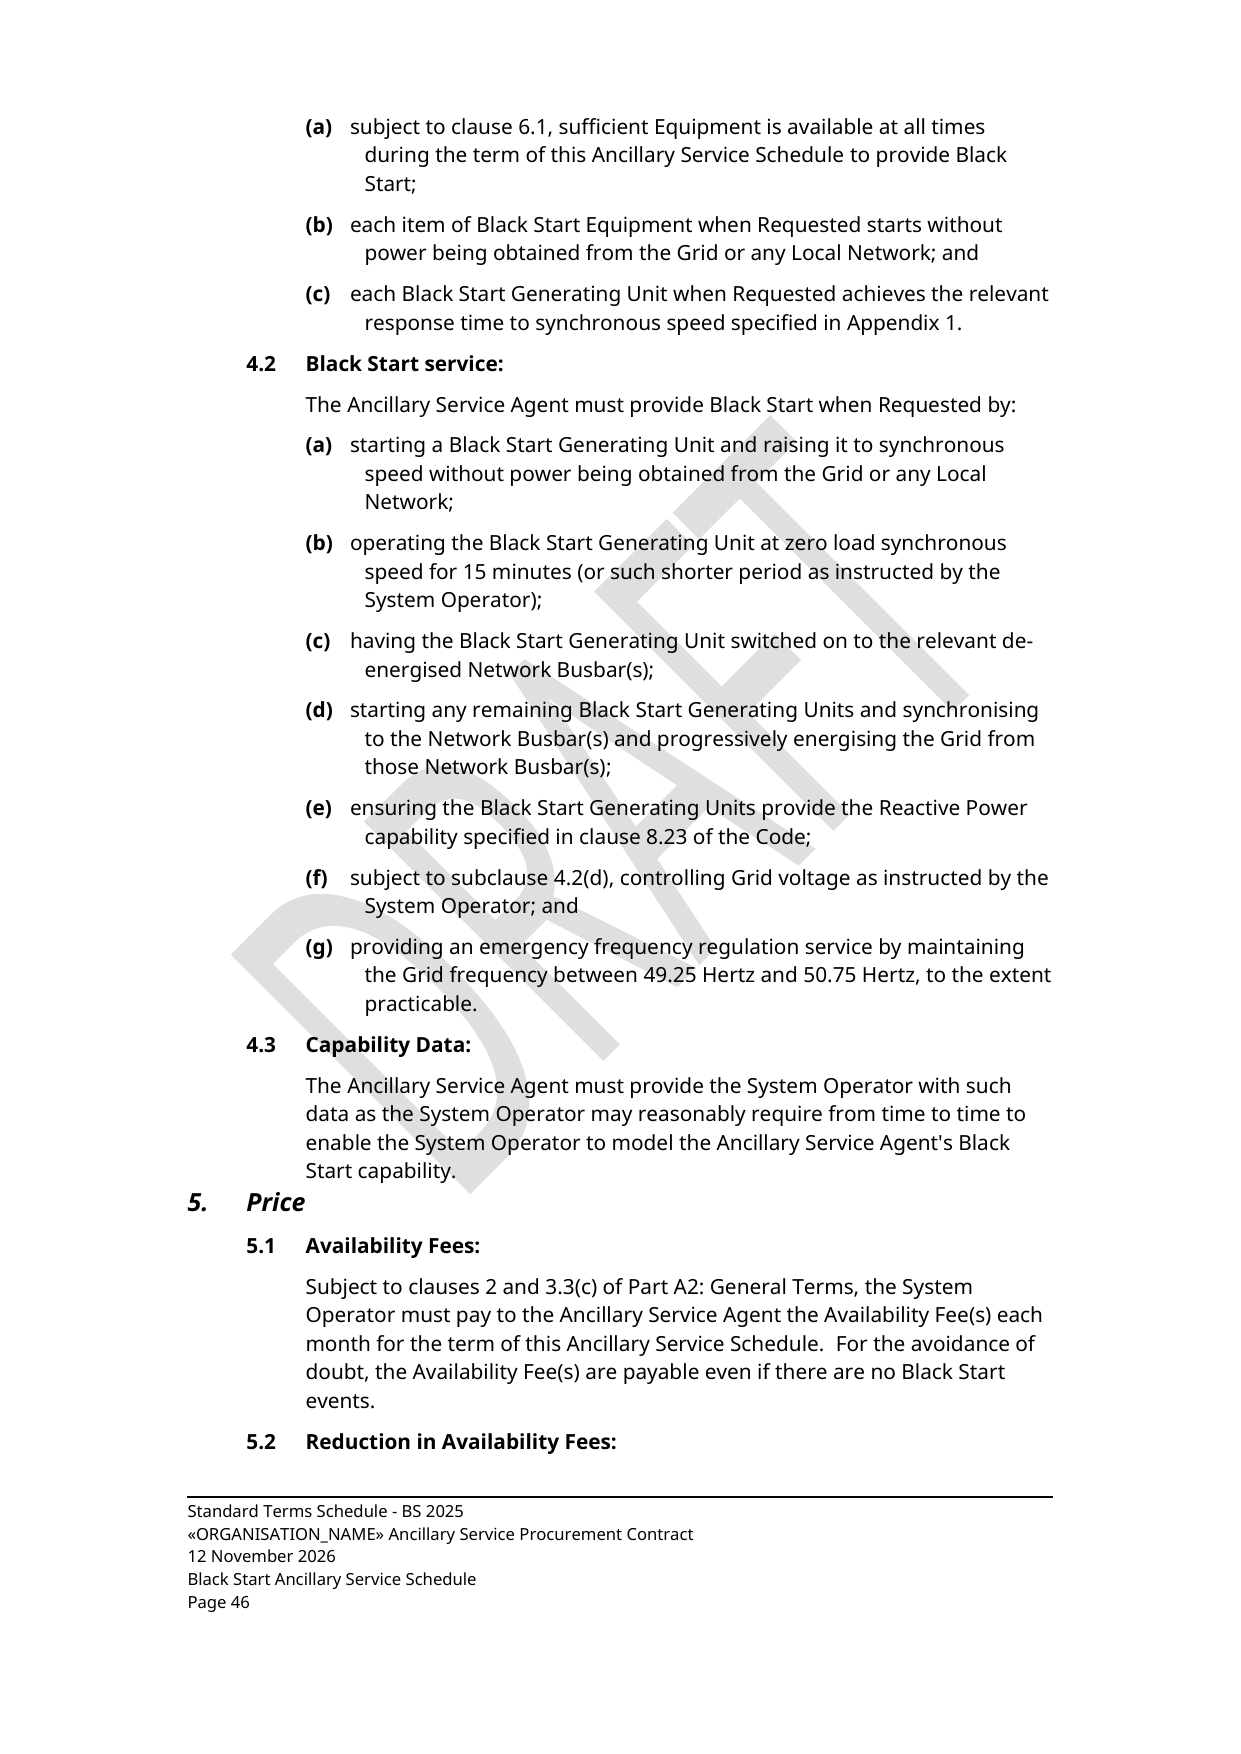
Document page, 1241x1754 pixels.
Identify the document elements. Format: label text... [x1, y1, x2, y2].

subtitle Capability Data: [246, 1030, 1053, 1058]
subtitle providing an emergency frequency regulation service by maintaining the Grid frequency between 49.25 Hertz and 50.75 Hertz, to the extent practicable. [305, 932, 1053, 1017]
text The Ancillary Service Agent must provide Black Start when Requested by: [305, 390, 1053, 418]
subtitle Availability Fees: [246, 1231, 1053, 1260]
subtitle starting any remaining Black Start Generating Units and synchronising to the Network Busbar(s) and progressively energising the Grid from those Network Busbar(s); [305, 696, 1053, 781]
subtitle each Black Start Generating Unit when Requested achieves the relevant response time to synchronous speed specified in Appendix 1. [305, 279, 1053, 336]
subtitle ensuring the Black Start Generating Units provide the Reactive Power capability specified in clause 8.23 of the Code; [305, 793, 1053, 850]
subtitle Black Start service: [246, 349, 1053, 377]
subtitle Price [187, 1185, 1053, 1219]
subtitle subject to subclause 4.2(e), controlling Grid voltage as instructed by the System Operator; and [305, 863, 1053, 920]
subtitle The Ancillary Service Agent must provide the System Operator with such data as the System Operator may reasonably require from time to time to enable the System Operator to model the Ancillary Service Agent's Black Start capability. [305, 1071, 1053, 1185]
subtitle having the Black Start Generating Unit switched on to the relevant de-energised Network Busbar(s); [305, 626, 1053, 683]
text Subject to clauses 2 and 3.3(c) of Part A2: General Terms, the System Operator must pay to the Ancillary Service Agent the Availability Fee(s) each month for the term of this Ancillary Service Schedule. For the avoidance of doubt, the Availability Fee(s) are payable even if there are no Black Start events. [305, 1272, 1053, 1414]
subtitle operating the Black Start Generating Unit at zero load synchronous speed for 15 minutes (or such shorter period as instructed by the System Operator); [305, 528, 1053, 614]
subtitle subject to clause 6.1, sufficient Equipment is available at all times during the term of this Ancillary Service Schedule to provide Black Start; [305, 112, 1053, 197]
subtitle each item of Black Start Equipment when Requested starts without power being obtained from the Grid or any Local Network; and [305, 210, 1053, 267]
subtitle starting a Black Start Generating Unit and raising it to synchronous speed without power being obtained from the Grid or any Local Network; [305, 431, 1053, 516]
subtitle Reduction in Availability Fees: [246, 1427, 1053, 1455]
